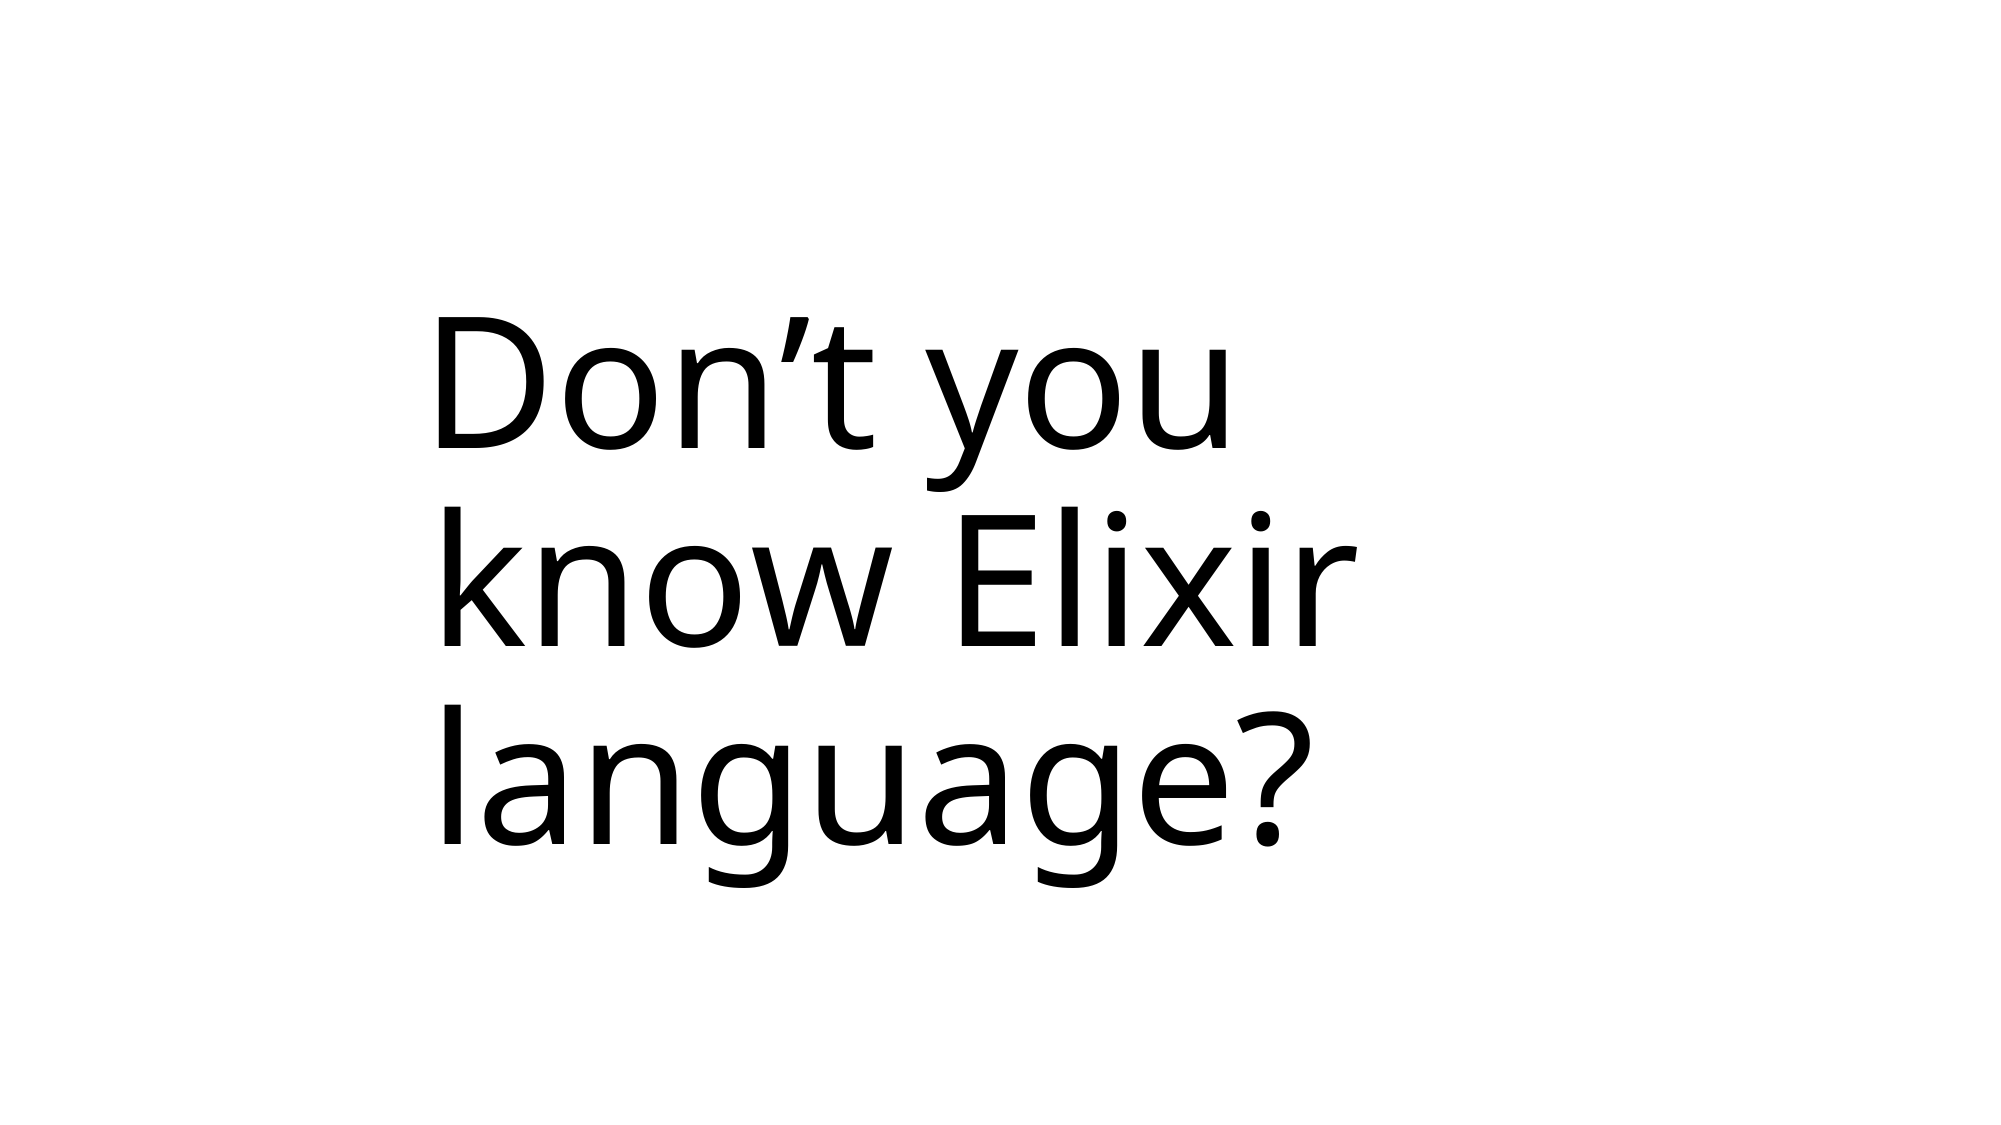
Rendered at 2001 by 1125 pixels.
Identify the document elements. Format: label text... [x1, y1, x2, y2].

text Don’t you know Elixir language? [421, 289, 1579, 884]
